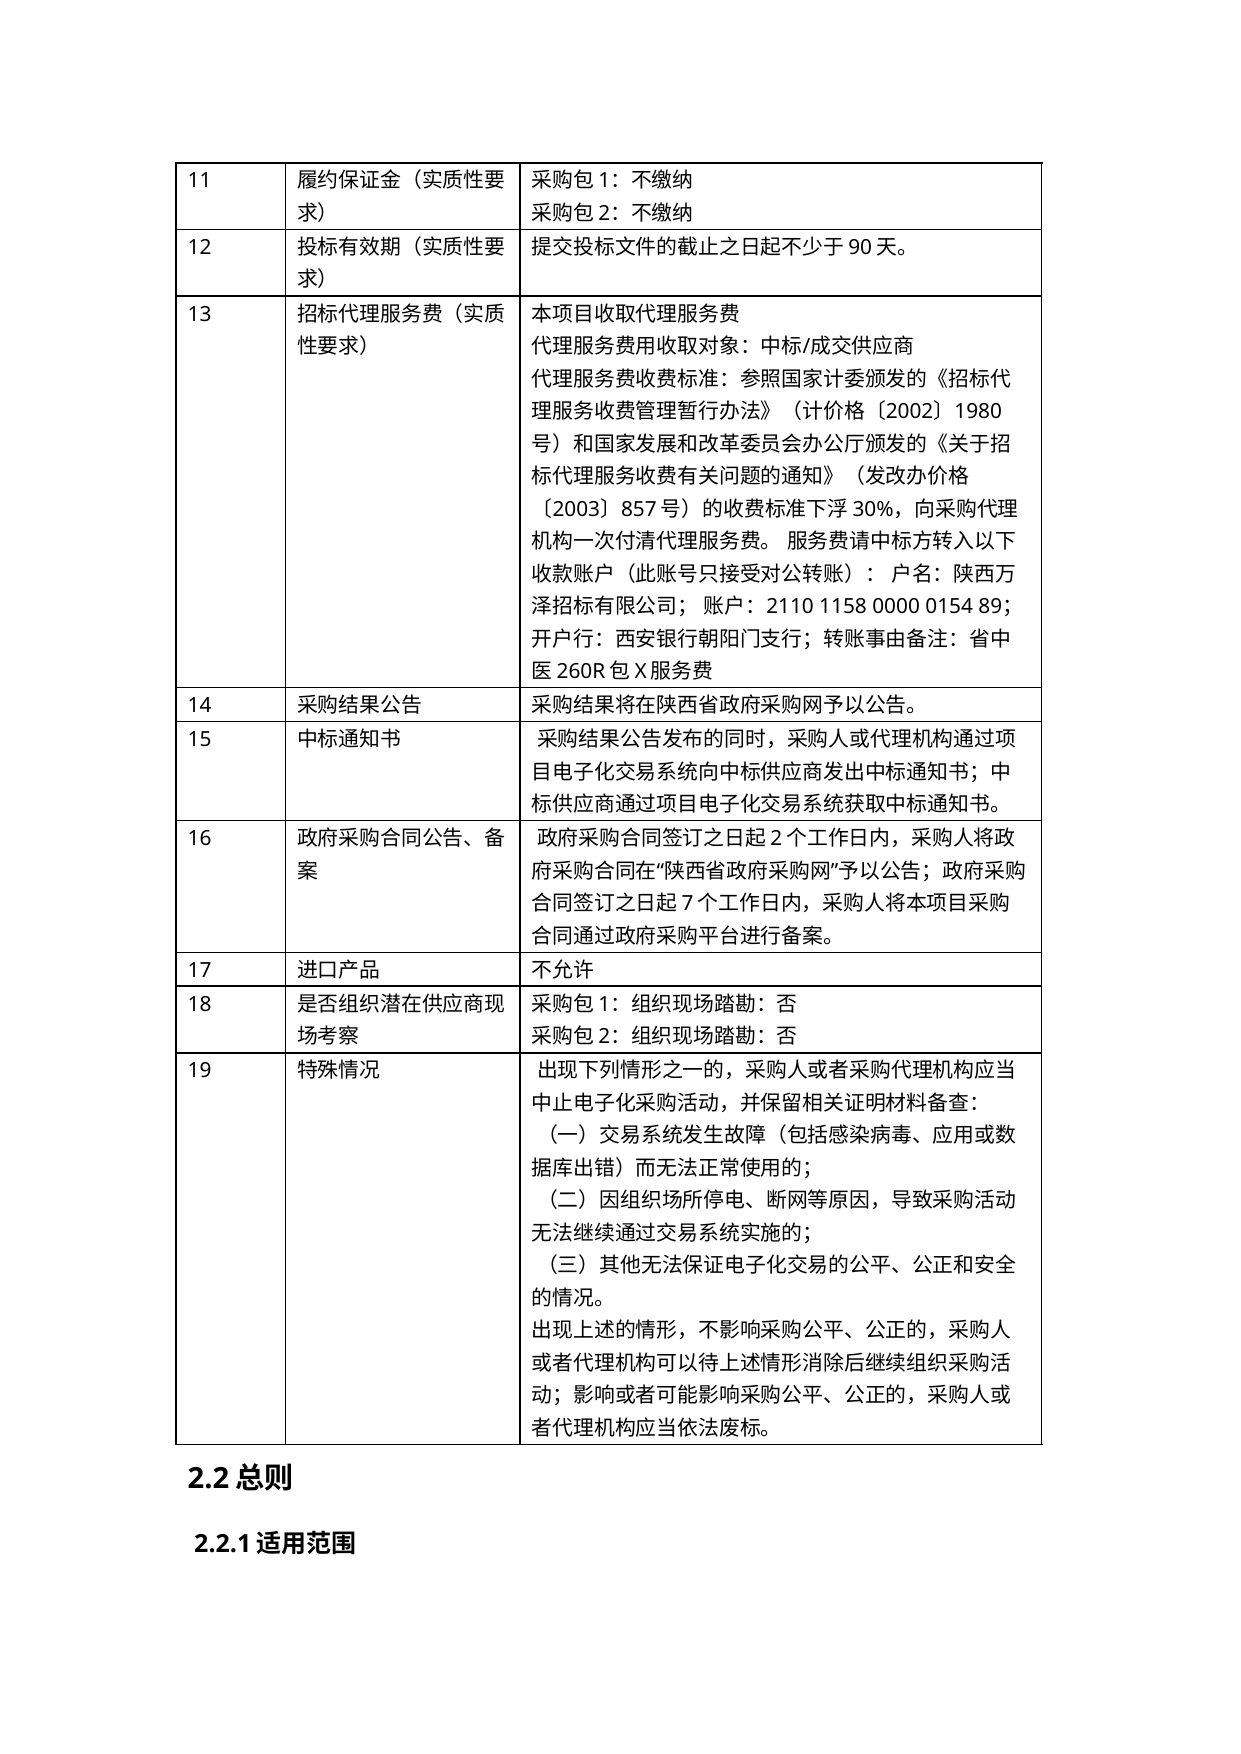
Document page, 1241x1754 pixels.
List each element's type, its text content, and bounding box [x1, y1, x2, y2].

table_cell 本项目收取代理服务费 代理服务费用收取对象：中标/成交供应商 代理服务费收费标准：参照国家计委颁发的《招标代理服务收费管理暂行办法》（计价格〔2002〕1980号）和国家发展和改革委员会办公厅颁发的《关于招标代理服务收费有关问题的通知》（发改办价格〔2003〕857号）的收费标准下浮30%，向采购代理机构一次付清代理服务费。 服务费请中标方转入以下收款账户（此账号只接受对公转账）： 户名：陕西万泽招标有限公司； 账户：2110 1158 0000 0154 89； 开户行：西安银行朝阳门支行；转账事由备注：省中医260R包X服务费 [521, 297, 1041, 687]
table_cell 11 [177, 164, 285, 228]
table_cell 招标代理服务费（实质性要求） [286, 297, 519, 687]
table_cell 采购包1：不缴纳 采购包2：不缴纳 [521, 164, 1041, 228]
table_cell 12 [177, 230, 285, 295]
table_cell 19 [177, 1054, 285, 1443]
text 2.2总则 [187, 1445, 1053, 1510]
table_cell 采购结果将在陕西省政府采购网予以公告。 [521, 688, 1041, 721]
table_cell 14 [177, 688, 285, 721]
table_cell 履约保证金（实质性要求） [286, 164, 519, 228]
table_cell 13 [177, 297, 285, 687]
text 2.2.1适用范围 [187, 1510, 1053, 1575]
table_cell 采购结果公告 [286, 688, 519, 721]
table_cell 采购结果公告发布的同时，采购人或代理机构通过项目电子化交易系统向中标供应商发出中标通知书；中标供应商通过项目电子化交易系统获取中标通知书。 [521, 722, 1041, 820]
table_cell 提交投标文件的截止之日起不少于90天。 [521, 230, 1041, 295]
table_cell 中标通知书 [286, 722, 519, 820]
table_cell 政府采购合同签订之日起2个工作日内，采购人将政府采购合同在“陕西省政府采购网”予以公告；政府采购合同签订之日起7个工作日内，采购人将本项目采购合同通过政府采购平台进行备案。 [521, 821, 1041, 951]
table_cell 不允许 [521, 953, 1041, 985]
table_cell 是否组织潜在供应商现场考察 [286, 987, 519, 1052]
table_cell 18 [177, 987, 285, 1052]
table_cell 投标有效期（实质性要求） [286, 230, 519, 295]
table_cell 15 [177, 722, 285, 820]
table_cell 特殊情况 [286, 1054, 519, 1443]
table_cell 进口产品 [286, 953, 519, 985]
table_cell 政府采购合同公告、备案 [286, 821, 519, 951]
table_cell 出现下列情形之一的，采购人或者采购代理机构应当中止电子化采购活动，并保留相关证明材料备查： （一）交易系统发生故障（包括感染病毒、应用或数据库出错）而无法正常使用的； （二）因组织场所停电、断网等原因，导致采购活动无法继续通过交易系统实施的； （三）其他无法保证电子化交易的公平、公正和安全的情况。 出现上述的情形，不影响采购公平、公正的，采购人或者代理机构可以待上述情形消除后继续组织采购活动；影响或者可能影响采购公平、公正的，采购人或者代理机构应当依法废标。 [521, 1054, 1041, 1443]
table_cell 采购包1：组织现场踏勘：否 采购包2：组织现场踏勘：否 [521, 987, 1041, 1052]
table_cell 16 [177, 821, 285, 951]
table_cell 17 [177, 953, 285, 985]
